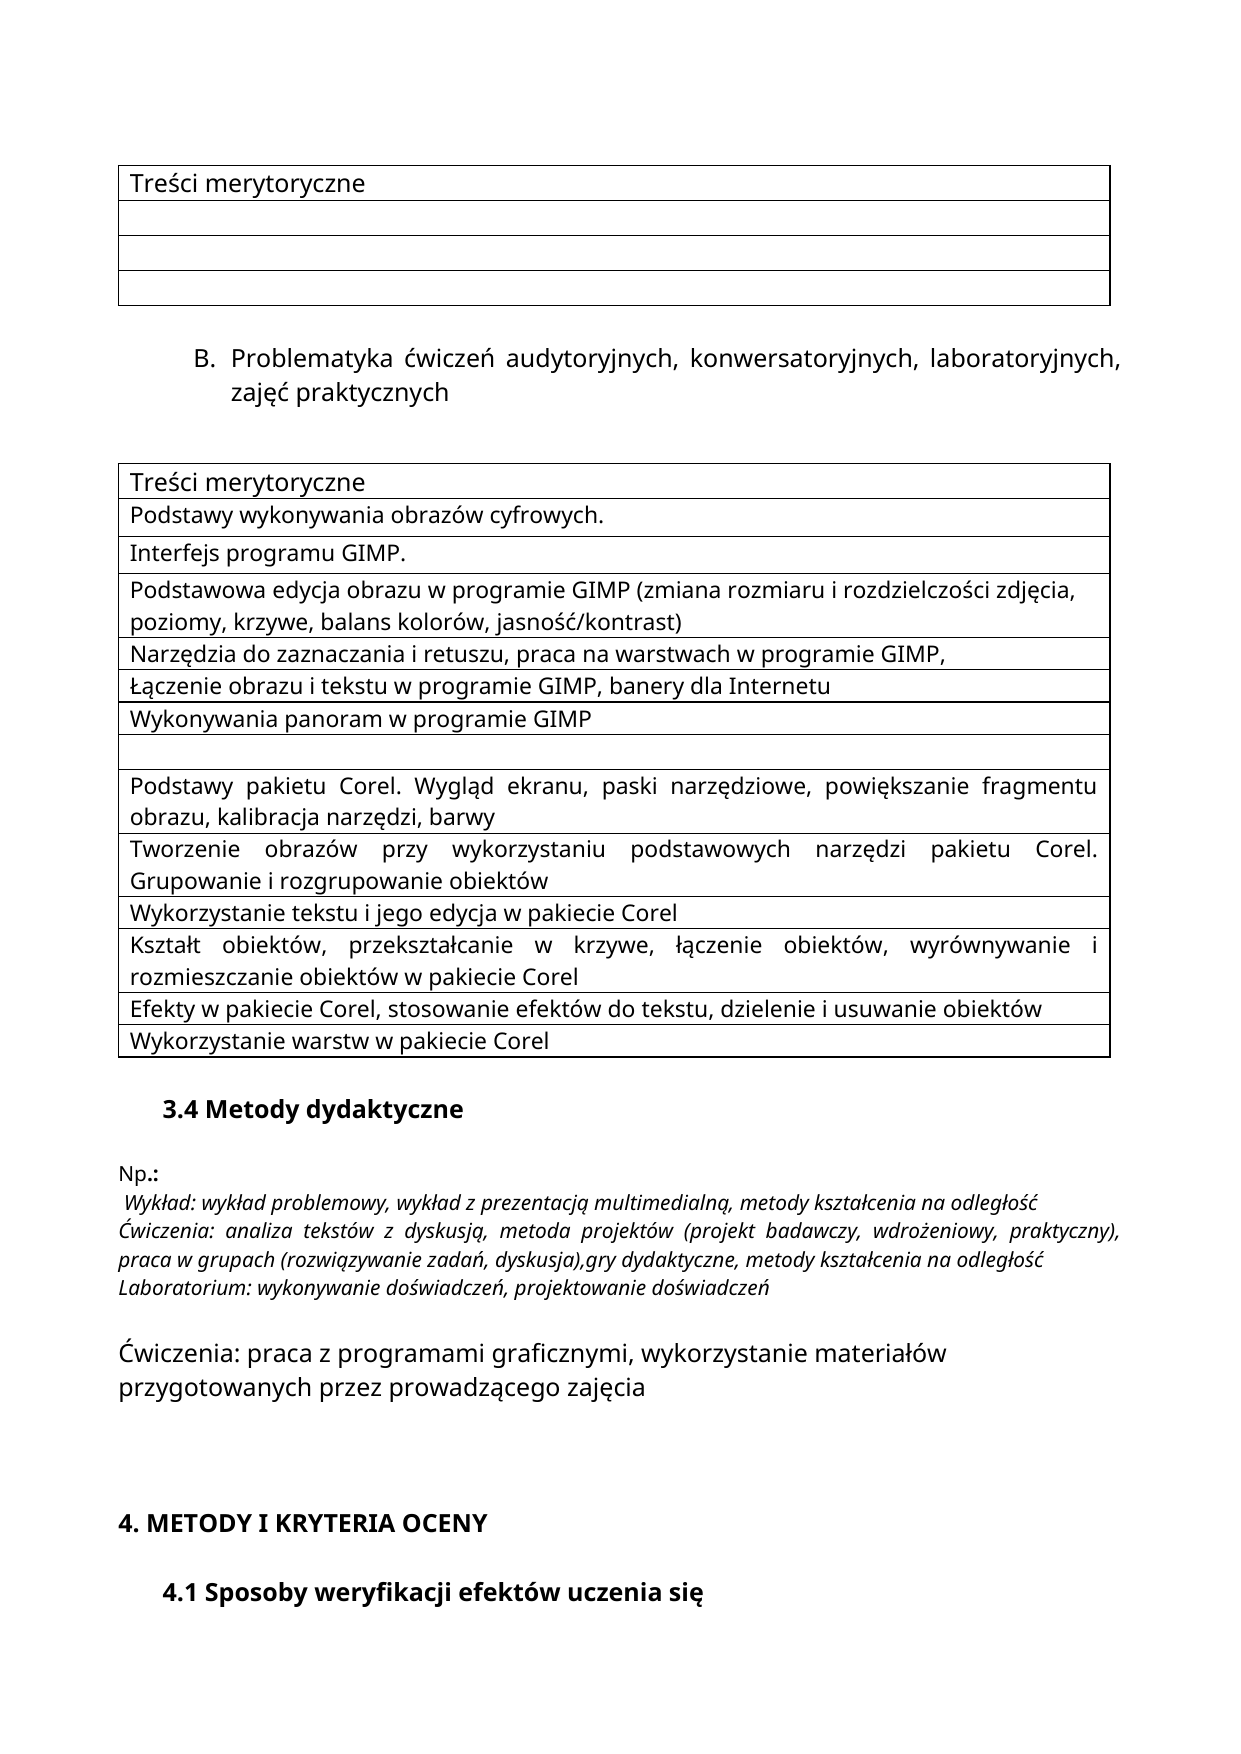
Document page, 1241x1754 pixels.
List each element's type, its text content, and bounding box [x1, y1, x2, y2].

table_cell [119, 735, 1109, 769]
table_cell [119, 271, 1109, 305]
table_cell Wykorzystanie tekstu i jego edycja w pakiecie Corel [119, 897, 1109, 928]
table_cell Łączenie obrazu i tekstu w programie GIMP, banery dla Internetu [119, 670, 1109, 701]
table_cell Kształt obiektów, przekształcanie w krzywe, łączenie obiektów, wyrównywanie i rozmieszczanie obiektów w pakiecie Corel [119, 929, 1109, 992]
table_cell [119, 236, 1109, 270]
table_header Treści merytoryczne [119, 464, 1109, 498]
text Np.: [118, 1159, 1122, 1188]
table_cell Podstawy wykonywania obrazów cyfrowych. [119, 499, 1109, 536]
table_cell Wykorzystanie warstw w pakiecie Corel [119, 1025, 1109, 1056]
text 4.1 Sposoby weryfikacji efektów uczenia się [162, 1574, 1122, 1608]
text Wykład: wykład problemowy, wykład z prezentacją multimedialną, metody kształcenia na odległość [118, 1188, 1122, 1216]
text Laboratorium: wykonywanie doświadczeń, projektowanie doświadczeń [118, 1273, 1122, 1302]
table_cell [119, 201, 1109, 235]
table_cell Narzędzia do zaznaczania i retuszu, praca na warstwach w programie GIMP, [119, 638, 1109, 669]
table_cell Interfejs programu GIMP. [119, 537, 1109, 573]
table_cell Efekty w pakiecie Corel, stosowanie efektów do tekstu, dzielenie i usuwanie obiektów [119, 993, 1109, 1024]
table_cell Tworzenie obrazów przy wykorzystaniu podstawowych narzędzi pakietu Corel. Grupowanie i rozgrupowanie obiektów [119, 834, 1109, 896]
text 3.4 Metody dydaktyczne [162, 1091, 1122, 1126]
table_header Treści merytoryczne [119, 166, 1109, 200]
table_cell Podstawowa edycja obrazu w programie GIMP (zmiana rozmiaru i rozdzielczości zdjęcia, poziomy, krzywe, balans kolorów, jasność/kontrast) [119, 574, 1109, 637]
table_cell Podstawy pakietu Corel. Wygląd ekranu, paski narzędziowe, powiększanie fragmentu obrazu, kalibracja narzędzi, barwy [119, 770, 1109, 832]
text 4. METODY I KRYTERIA OCENY [118, 1506, 1122, 1540]
list Problematyka ćwiczeń audytoryjnych, konwersatoryjnych, laboratoryjnych, zajęć praktycznych [193, 340, 1122, 408]
text Ćwiczenia: analiza tekstów z dyskusją, metoda projektów (projekt badawczy, wdrożeniowy, praktyczny), praca w grupach (rozwiązywanie zadań, dyskusja),gry dydaktyczne, metody kształcenia na odległość [118, 1216, 1122, 1273]
table_cell Wykonywania panoram w programie GIMP [119, 703, 1109, 734]
text Ćwiczenia: praca z programami graficznymi, wykorzystanie materiałów przygotowanych przez prowadzącego zajęcia [118, 1336, 1122, 1404]
